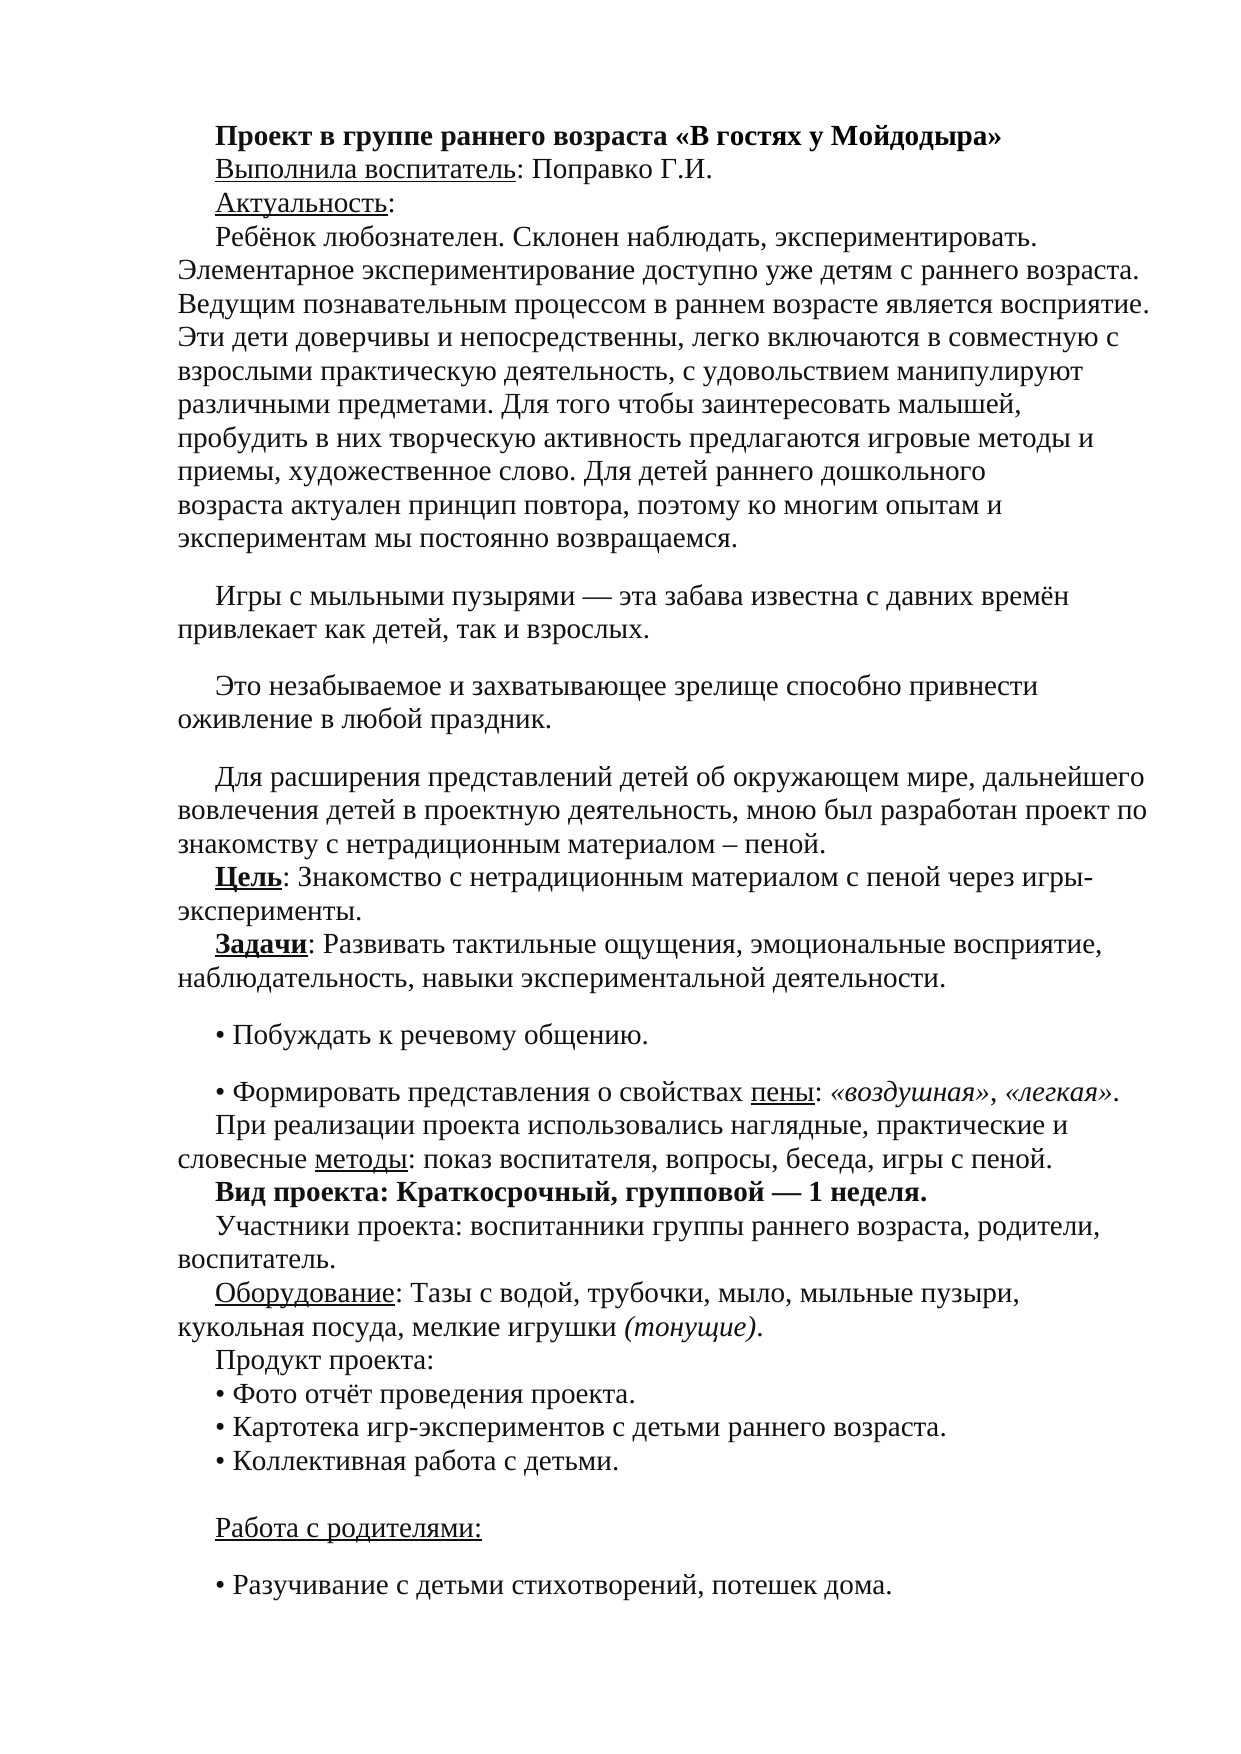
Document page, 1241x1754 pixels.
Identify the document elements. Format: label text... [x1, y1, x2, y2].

text Цель: Знакомство с нетрадиционным материалом с пеной через игры-эксперименты. [177, 859, 1152, 926]
text Задачи: Развивать тактильные ощущения, эмоциональные восприятие, наблюдательность, навыки экспериментальной деятельности. [177, 926, 1152, 993]
text Выполнила воспитатель: Поправко Г.И. [177, 152, 1152, 185]
text • Разучивание с детьми стихотворений, потешек дома. [177, 1567, 1152, 1600]
text Работа с родителями: [177, 1510, 1152, 1543]
text Ребёнок любознателен. Склонен наблюдать, экспериментировать. Элементарное экспериментирование доступно уже детям с раннего возраста. Ведущим познавательным процессом в раннем возрасте является восприятие. Эти дети доверчивы и непосредственны, легко включаются в совместную с взрослыми практическую деятельность, с удовольствием манипулируют различными предметами. Для того чтобы заинтересовать малышей, пробудить в них творческую активность предлагаются игровые методы и приемы, художественное слово. Для детей раннего дошкольного возраста актуален принцип повтора, поэтому ко многим опытам и экспериментам мы постоянно возвращаемся. [177, 219, 1152, 554]
text • Фото отчёт проведения проекта. [177, 1376, 1152, 1409]
text • Побуждать к речевому общению. [177, 1017, 1152, 1050]
text Участники проекта: воспитанники группы раннего возраста, родители, воспитатель. [177, 1208, 1152, 1275]
text Проект в группе раннего возраста «В гостях у Мойдодыра» [177, 118, 1152, 152]
text • Картотека игр-экспериментов с детьми раннего возраста. [177, 1409, 1152, 1443]
text Актуальность: [177, 185, 1152, 219]
text • Формировать представления о свойствах пены: «воздушная», «легкая». [177, 1074, 1152, 1107]
text При реализации проекта использовались наглядные, практические и словесные методы: показ воспитателя, вопросы, беседа, игры с пеной. [177, 1107, 1152, 1174]
text • Коллективная работа с детьми. [177, 1443, 1152, 1476]
text Для расширения представлений детей об окружающем мире, дальнейшего вовлечения детей в проектную деятельность, мною был разработан проект по знакомству с нетрадиционным материалом – пеной. [177, 759, 1152, 859]
text Оборудование: Тазы с водой, трубочки, мыло, мыльные пузыри, кукольная посуда, мелкие игрушки (тонущие). [177, 1275, 1152, 1342]
text Игры с мыльными пузырями — эта забава известна с давних времён привлекает как детей, так и взрослых. [177, 578, 1152, 645]
text Вид проекта: Краткосрочный, групповой — 1 неделя. [177, 1174, 1152, 1208]
text Это незабываемое и захватывающее зрелище способно привнести оживление в любой праздник. [177, 668, 1152, 735]
text Продукт проекта: [177, 1342, 1152, 1376]
